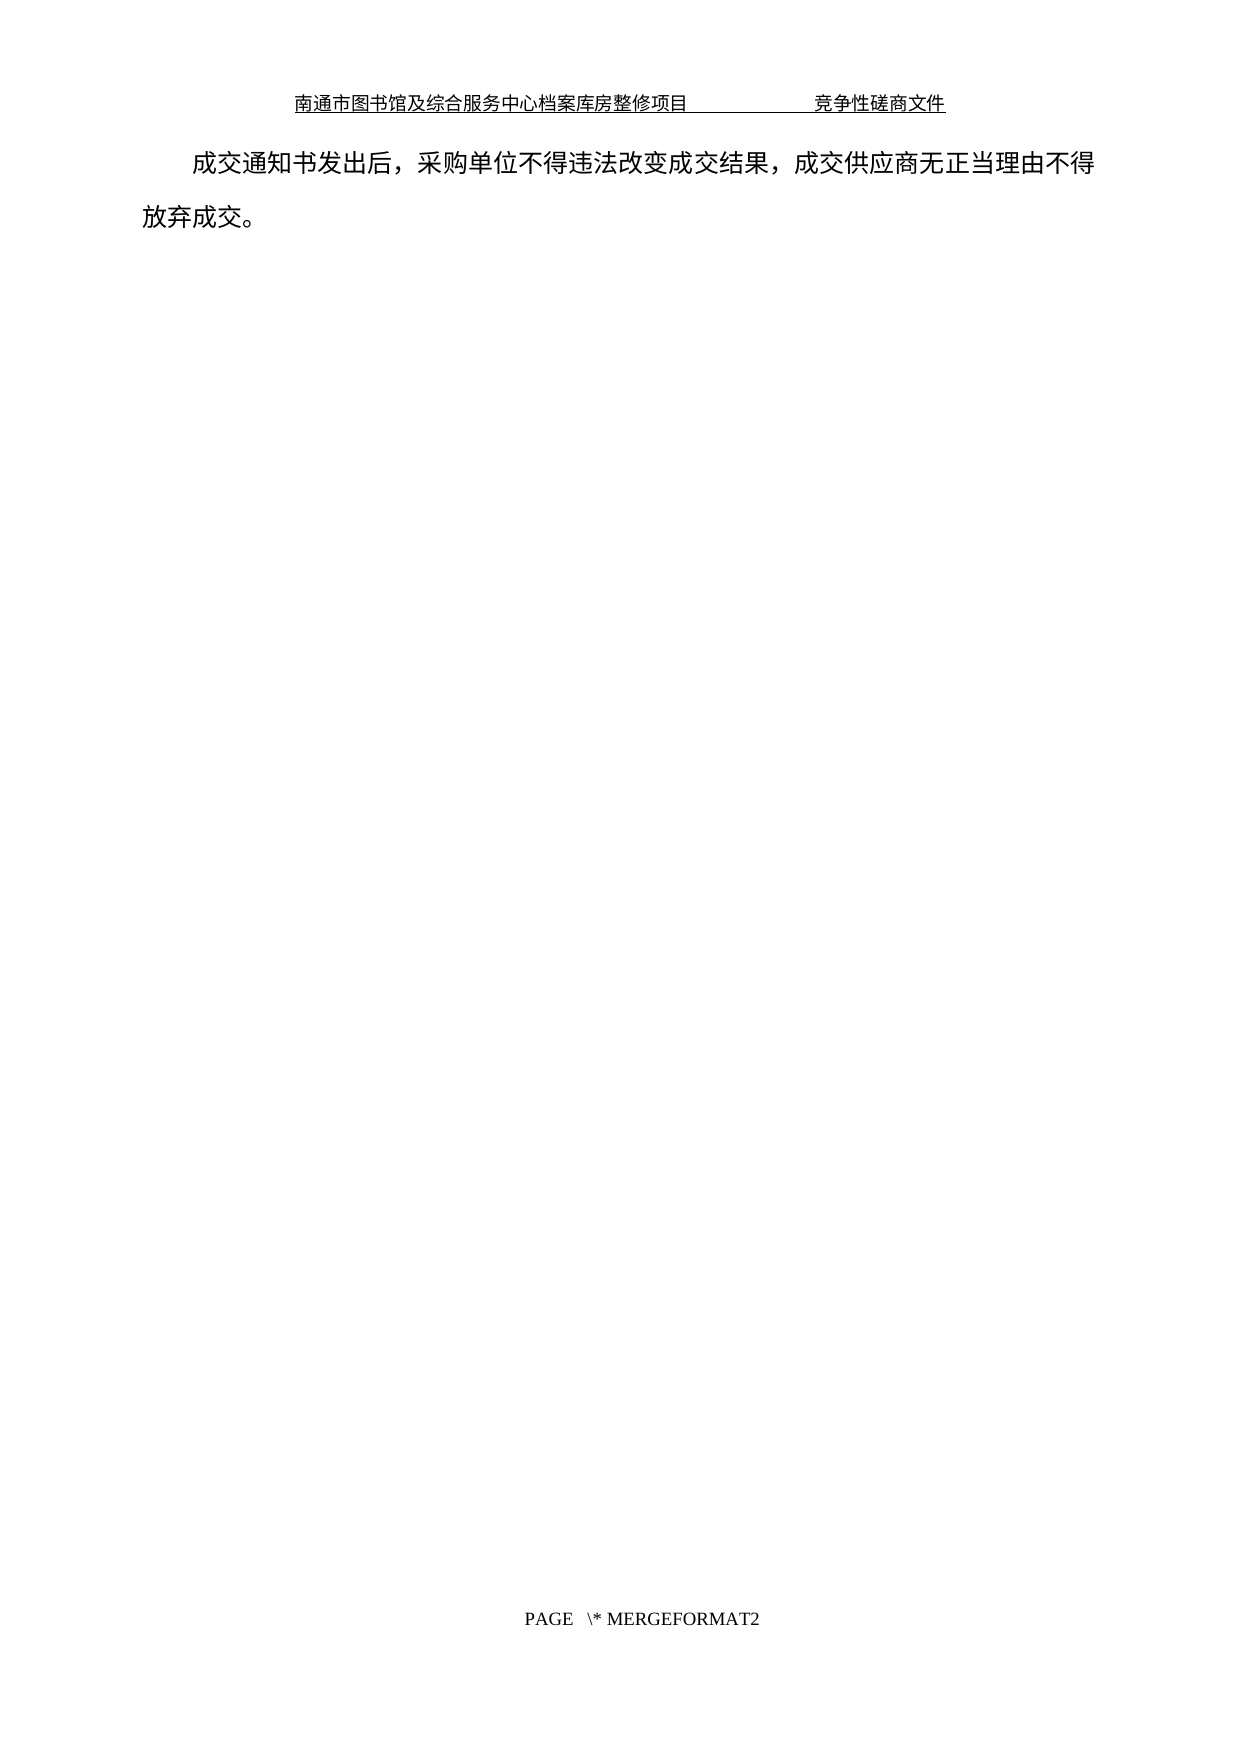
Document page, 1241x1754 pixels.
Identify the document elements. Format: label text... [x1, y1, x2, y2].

text 成交通知书发出后，采购单位不得违法改变成交结果，成交供应商无正当理由不得放弃成交。 [142, 143, 1098, 234]
